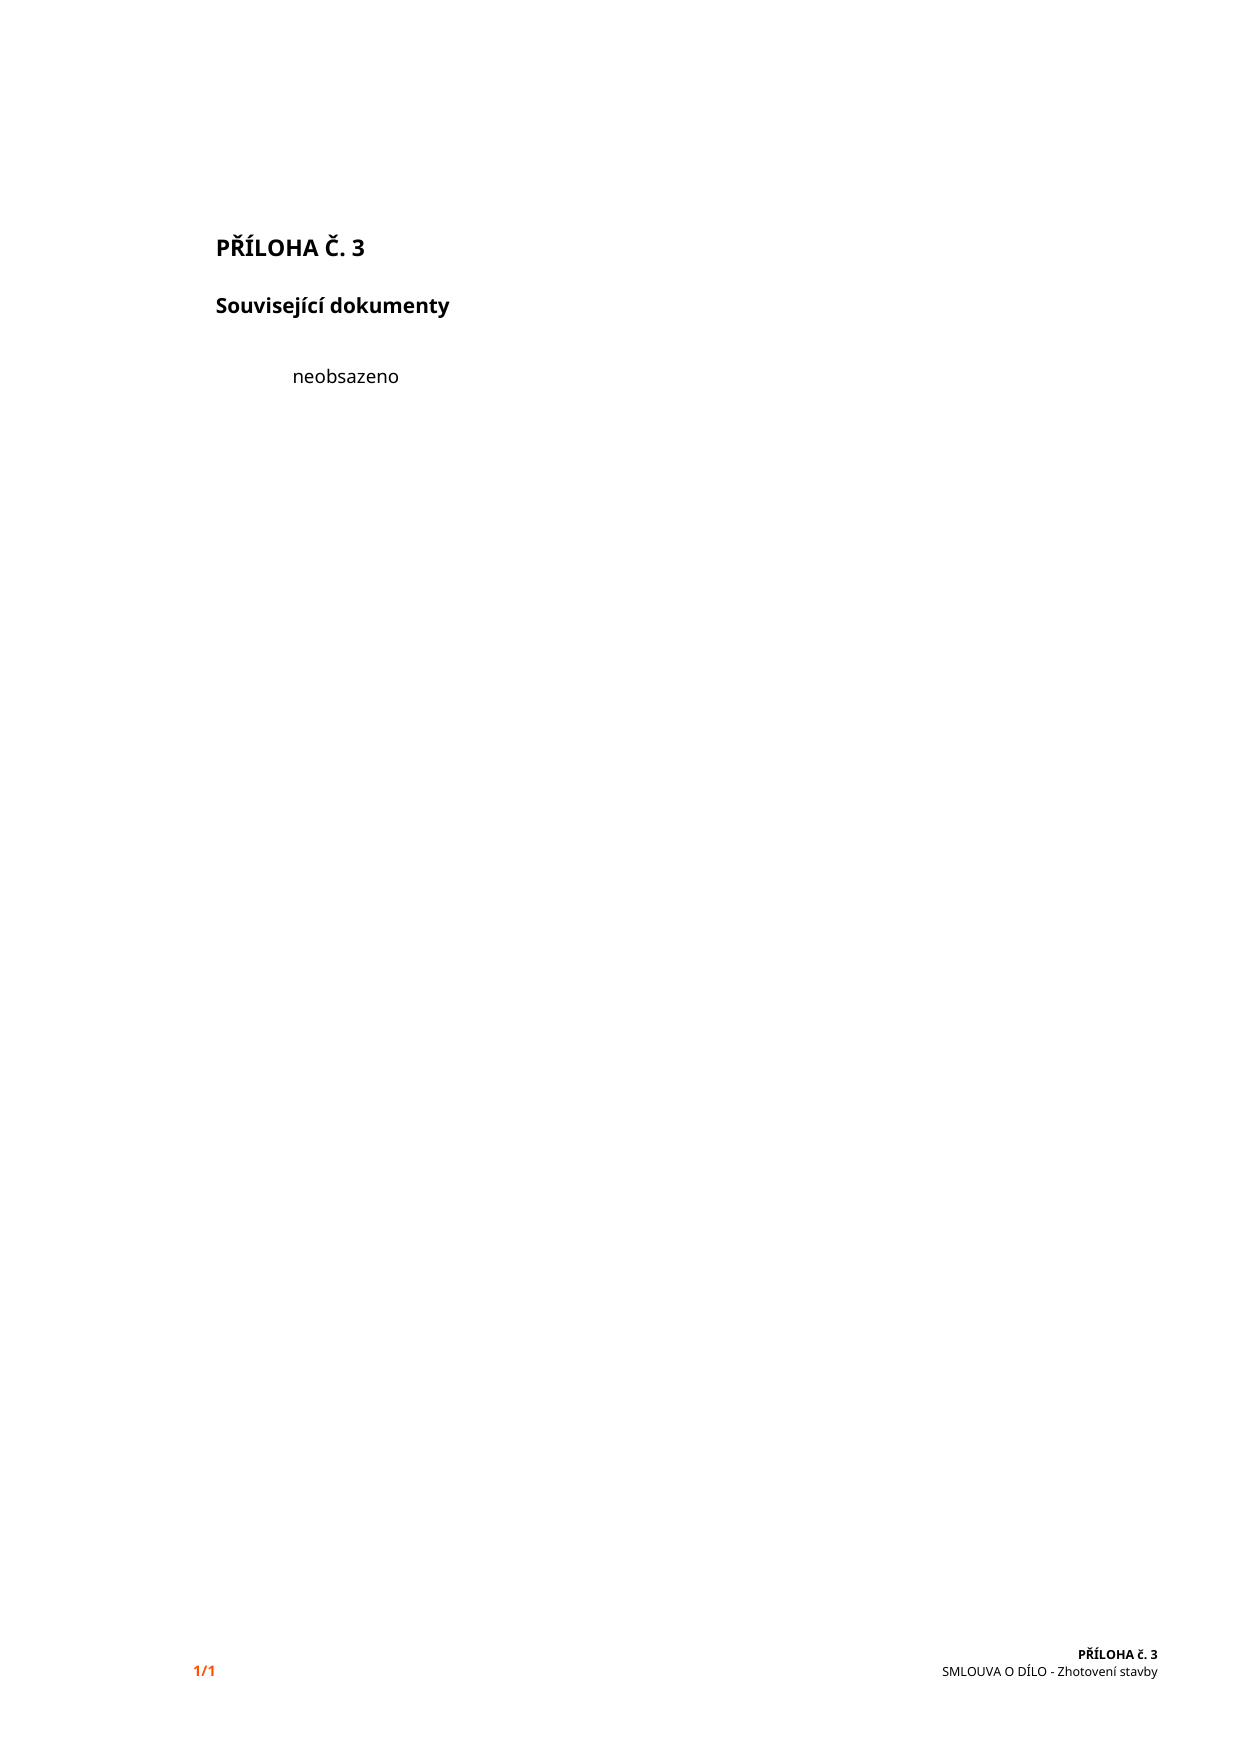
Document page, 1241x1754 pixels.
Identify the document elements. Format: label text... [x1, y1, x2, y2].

list neobsazeno [292, 363, 1093, 388]
text Příloha č. 3 [216, 232, 1093, 263]
text Související dokumenty [216, 291, 1093, 320]
